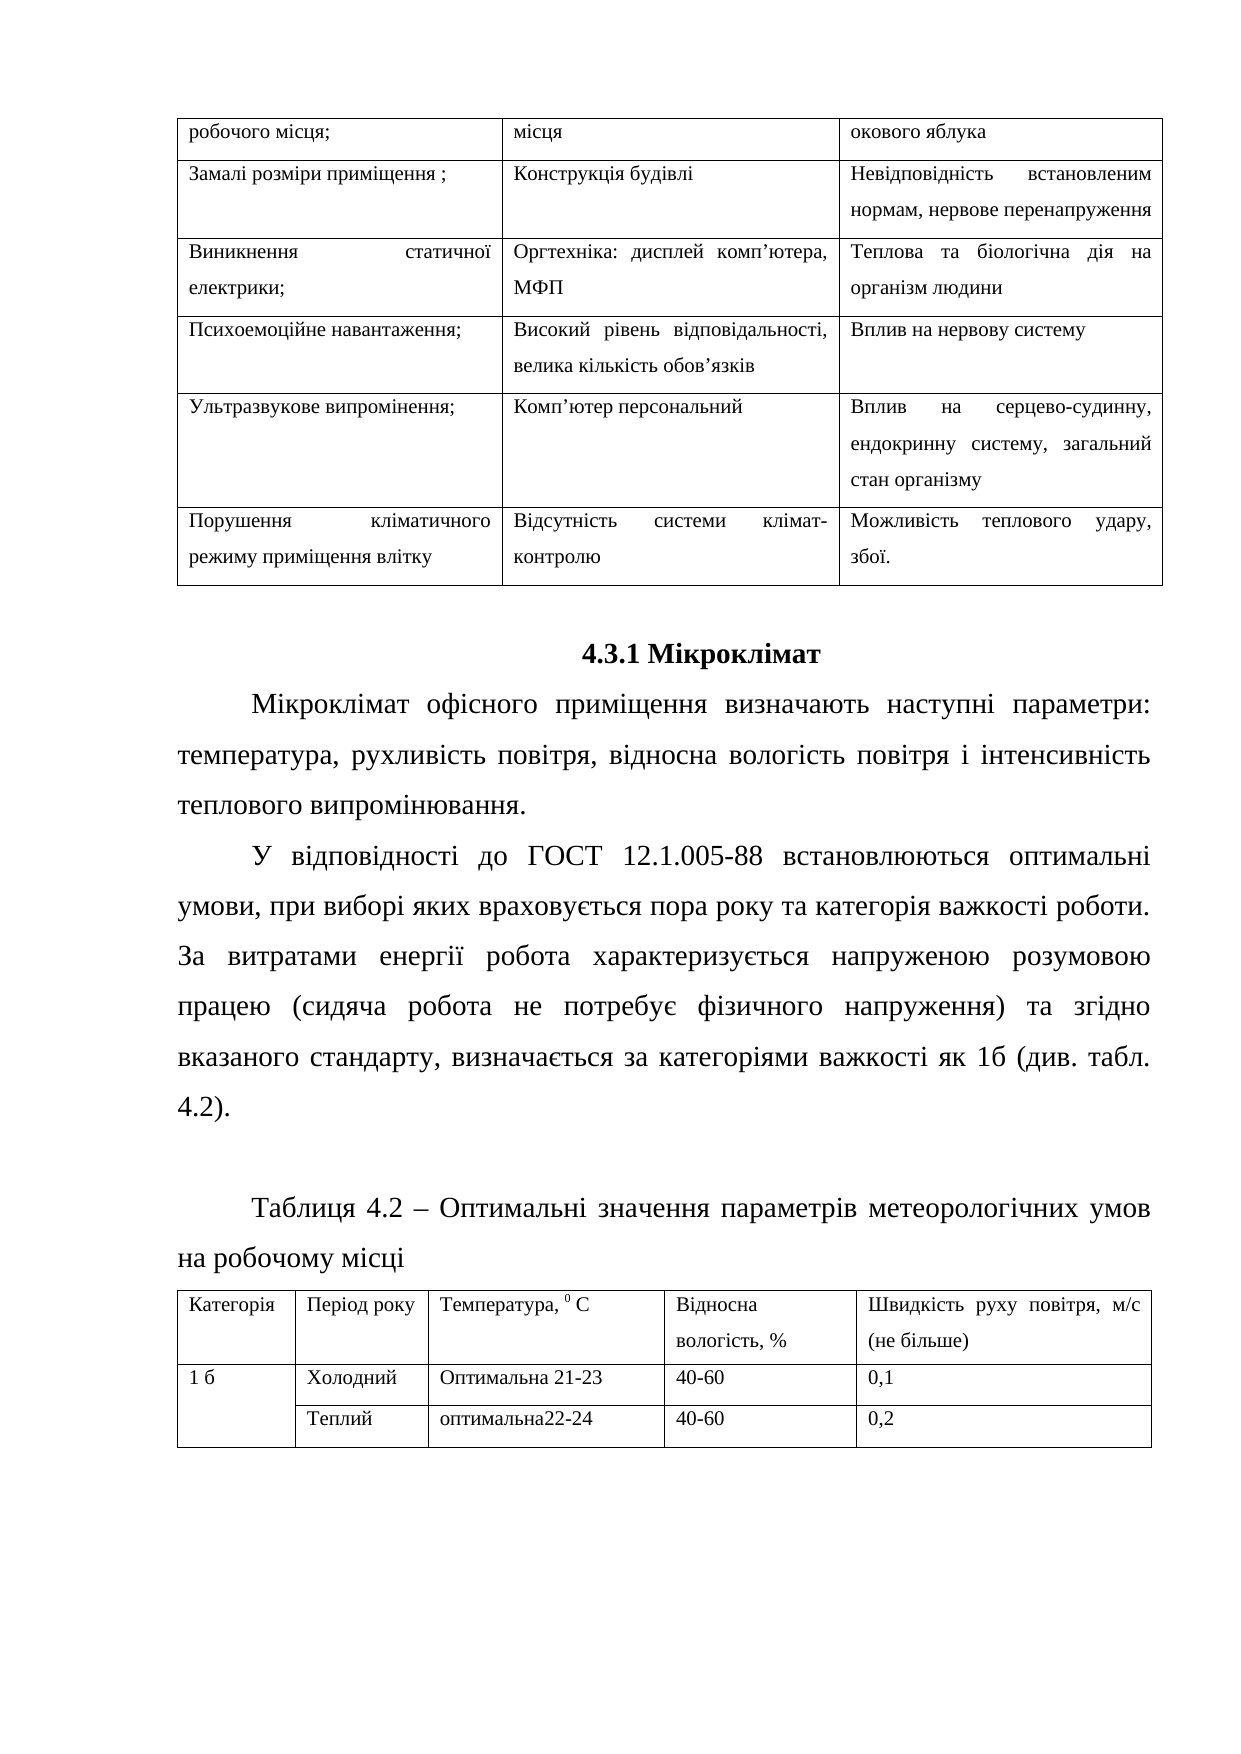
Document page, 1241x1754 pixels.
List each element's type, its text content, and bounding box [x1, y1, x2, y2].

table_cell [503, 119, 839, 160]
table_header Відносна вологість, % [665, 1291, 856, 1363]
table_cell 0,2 [857, 1406, 1151, 1447]
table_cell Високий рівень відповідальності, велика кількість обов’язків [503, 317, 839, 393]
table_cell 1 б [178, 1365, 295, 1447]
table_cell Ультразвукове випромінення; [178, 394, 502, 507]
table_cell Невідповідність встановленим нормам, нервове перенапруження [840, 161, 1162, 238]
table_cell Виникнення статичної електрики; [178, 239, 502, 316]
text 4.3.1 Мікроклімат [177, 636, 1152, 670]
table_header Період року [296, 1291, 428, 1363]
table_cell Вплив на серцево-судинну, ендокринну систему, загальний стан організму [840, 394, 1162, 507]
table_cell Оптимальна 21-23 [429, 1365, 664, 1405]
table_cell Психоемоційне навантаження; [178, 317, 502, 393]
table_cell Можливість теплового удару, збої. [840, 508, 1162, 585]
table_cell Відсутність системи клімат-контролю [503, 508, 839, 585]
table_header Швидкість руху повітря, м/с (не більше) [857, 1291, 1151, 1363]
table_cell Теплий [296, 1406, 428, 1447]
table_cell Холодний [296, 1365, 428, 1405]
table_cell 40-60 [665, 1406, 856, 1447]
table_header Категорія [178, 1291, 295, 1363]
table_cell Замалі розміри приміщення ; [178, 161, 502, 238]
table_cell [178, 119, 502, 160]
table_header Температура, 0 С [429, 1291, 664, 1363]
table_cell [840, 119, 1162, 160]
table_cell 40-60 [665, 1365, 856, 1405]
table_cell Комп’ютер персональний [503, 394, 839, 507]
table_cell Порушення кліматичного режиму приміщення влітку [178, 508, 502, 585]
table_cell Оргтехніка: дисплей комп’ютера, МФП [503, 239, 839, 316]
table_cell Конструкція будівлі [503, 161, 839, 238]
text У відповідності до ГОСТ 12.1.005-88 встановлюються оптимальні умови, при виборі яких враховується пора року та категорія важкості роботи. За витратами енергії робота характеризується напруженою розумовою працею (сидяча робота не потребує фізичного напруження) та згідно вказаного стандарту, визначається за категоріями важкості як 1б (див. табл. 4.2). [177, 838, 1152, 1123]
table_cell Теплова та біологічна дія на організм людини [840, 239, 1162, 316]
text Таблиця 4.2 – Оптимальні значення параметрів метеорологічних умов на робочому місці [177, 1190, 1152, 1274]
table_cell Вплив на нервову систему [840, 317, 1162, 393]
table_cell 0,1 [857, 1365, 1151, 1405]
table_cell оптимальна22-24 [429, 1406, 664, 1447]
text Мікроклімат офісного приміщення визначають наступні параметри: температура, рухливість повітря, відносна вологість повітря і інтенсивність теплового випромінювання. [177, 687, 1152, 821]
